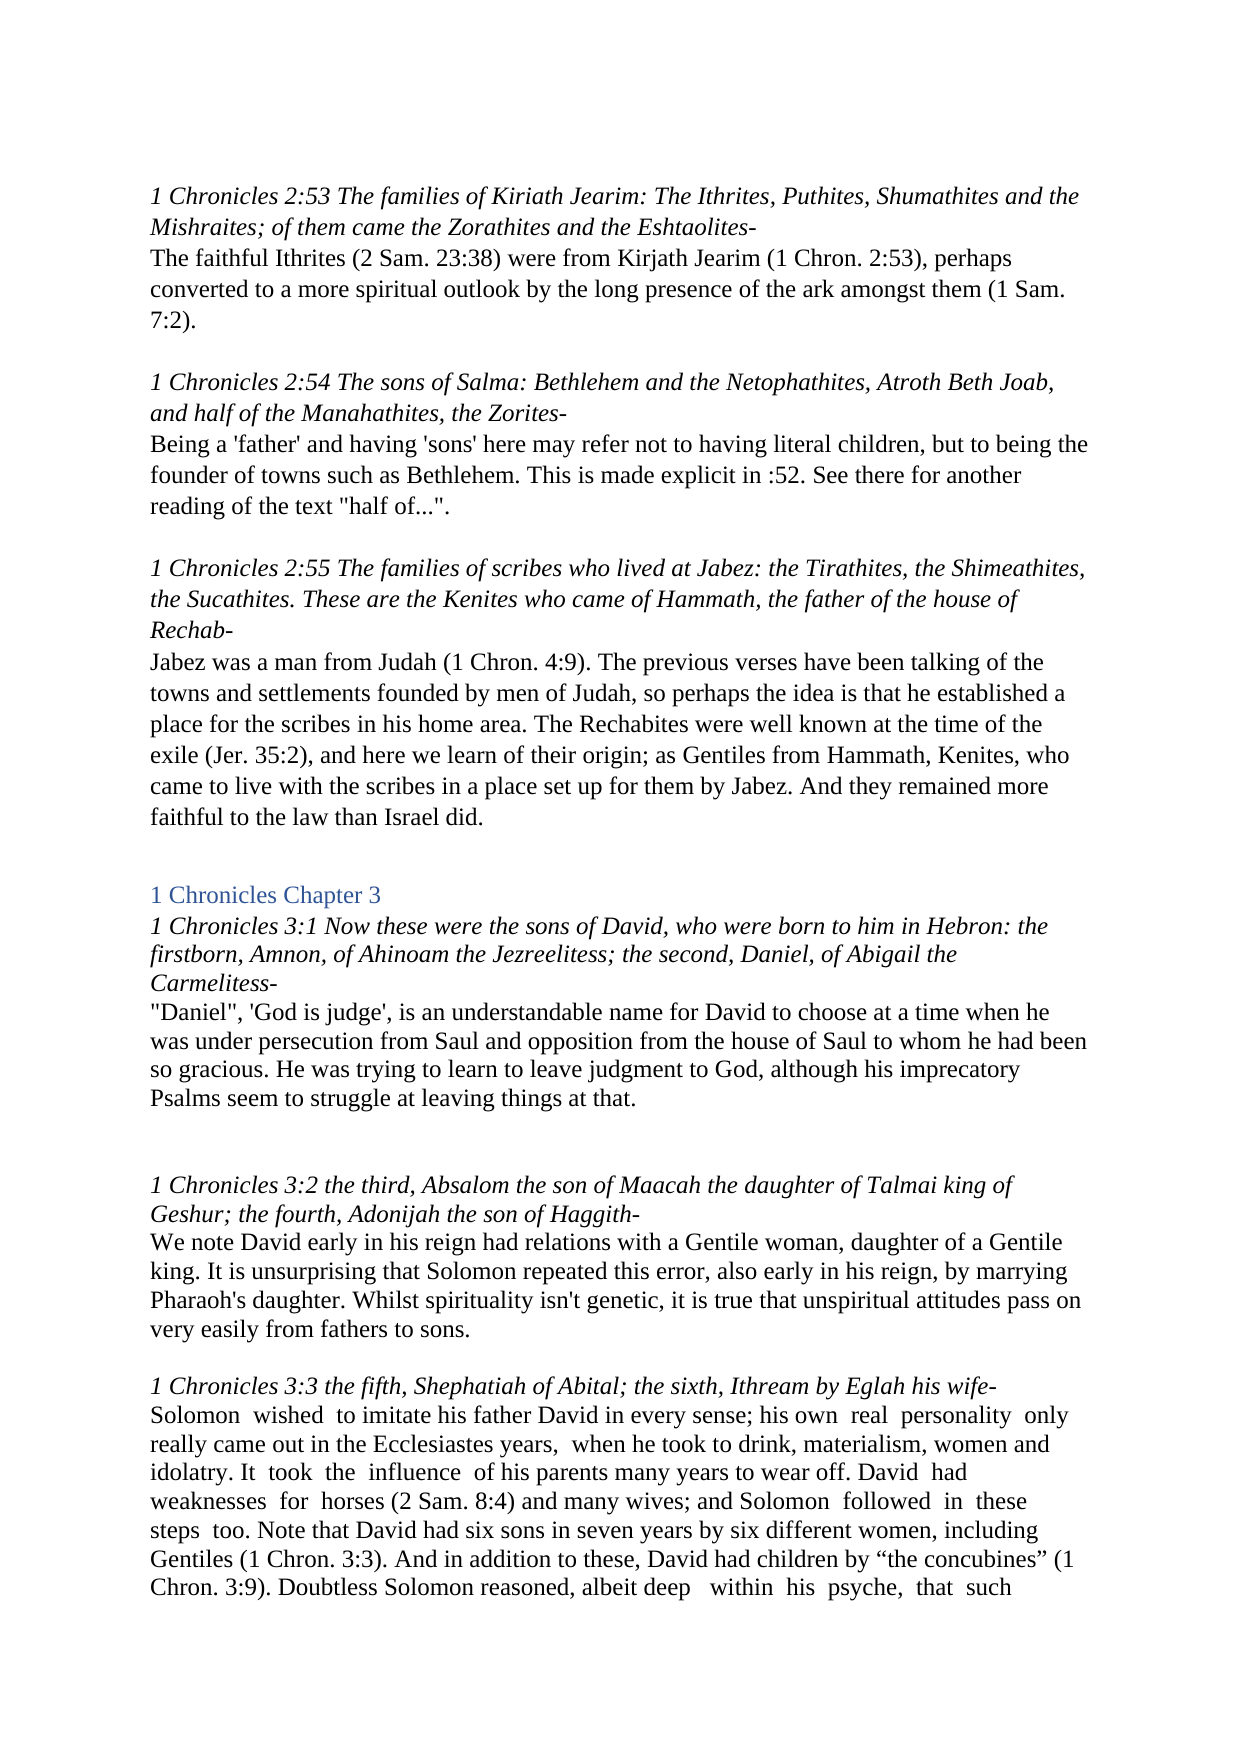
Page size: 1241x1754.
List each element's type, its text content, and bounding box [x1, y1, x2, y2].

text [150, 1141, 1090, 1601]
text 1 Chronicles 3:1 Now these were the sons of David, who were born to him in Hebron: the firstborn, Amnon, of Ahinoam the Jezreelitess; the second, Daniel, of Abigail the Carmelitess- "Daniel", 'God is judge', is an understandable name for David to choose at a time when he was under persecution from Saul and opposition from the house of Saul to whom he had been so gracious. He was trying to learn to leave judgment to God, although his imprecatory Psalms seem to struggle at leaving things at that. [150, 911, 1090, 1112]
subtitle 1 Chronicles Chapter 3 [150, 880, 1090, 908]
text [150, 150, 1090, 861]
